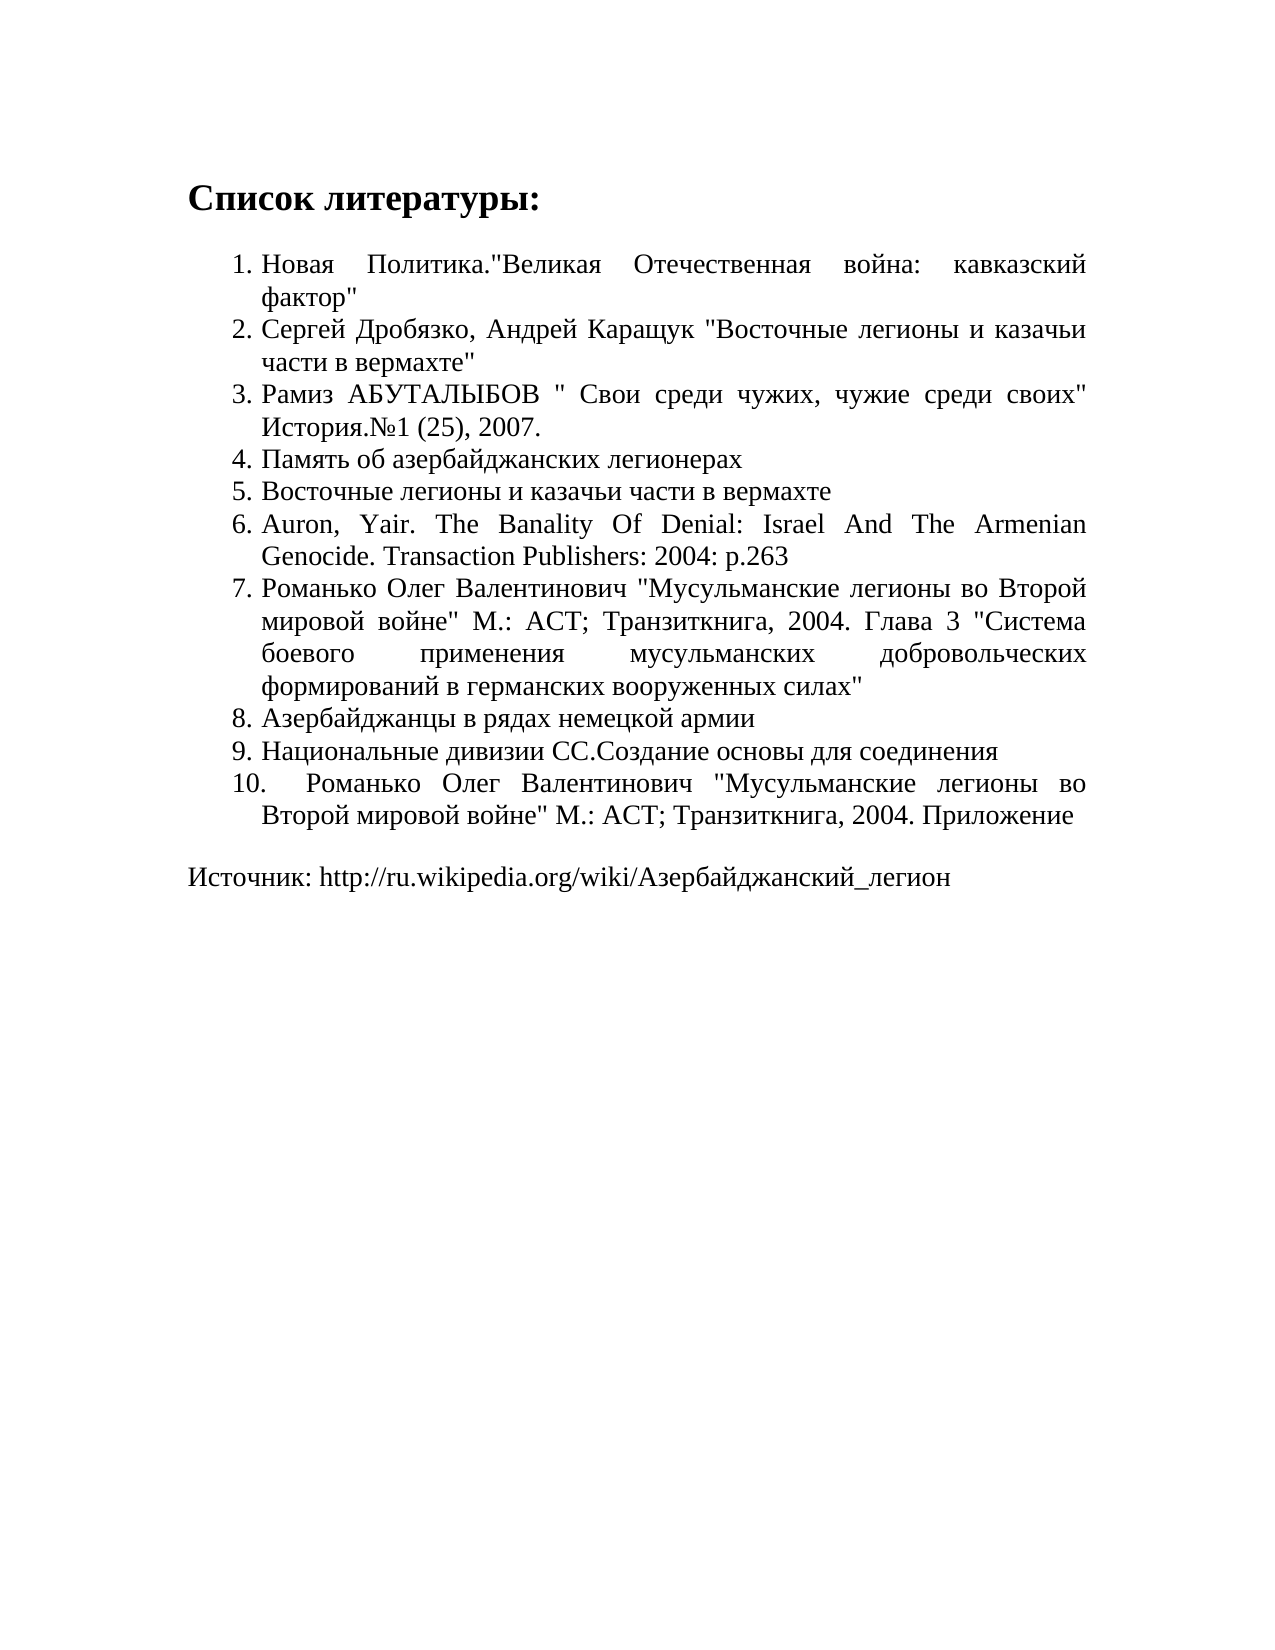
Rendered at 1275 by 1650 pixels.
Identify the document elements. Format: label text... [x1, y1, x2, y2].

list Романько Олег Валентинович "Мусульманские легионы во Второй мировой войне" М.: АСТ; Транзиткнига, 2004. Глава 3 "Система боевого применения мусульманских добровольческих формирований в германских вооруженных силах" [232, 572, 1087, 701]
list Сергей Дробязко, Андрей Каращук "Восточные легионы и казачьи части в вермахте" [232, 312, 1087, 377]
list Список литературы: [187, 175, 1087, 218]
list Романько Олег Валентинович "Мусульманские легионы во Второй мировой войне" М.: АСТ; Транзиткнига, 2004. Приложение [232, 766, 1087, 831]
list Восточные легионы и казачьи части в вермахте [232, 474, 1087, 507]
list Рамиз АБУТАЛЫБОВ " Свои среди чужих, чужие среди своих" История.№1 (25), 2007. [232, 377, 1087, 442]
list Auron, Yair. The Banality Of Denial: Israel And The Armenian Genocide. Transaction Publishers: 2004: p.263 [232, 507, 1087, 572]
text Источник: http://ru.wikipedia.org/wiki/Азербайджанский_легион [187, 860, 1087, 893]
list Память об азербайджанских легионерах [232, 442, 1087, 474]
list Азербайджанцы в рядах немецкой армии [232, 701, 1087, 733]
list Новая Политика."Великая Отечественная война: кавказский фактор" [232, 248, 1087, 312]
list Национальные дивизии СС.Создание основы для соединения [232, 733, 1087, 766]
